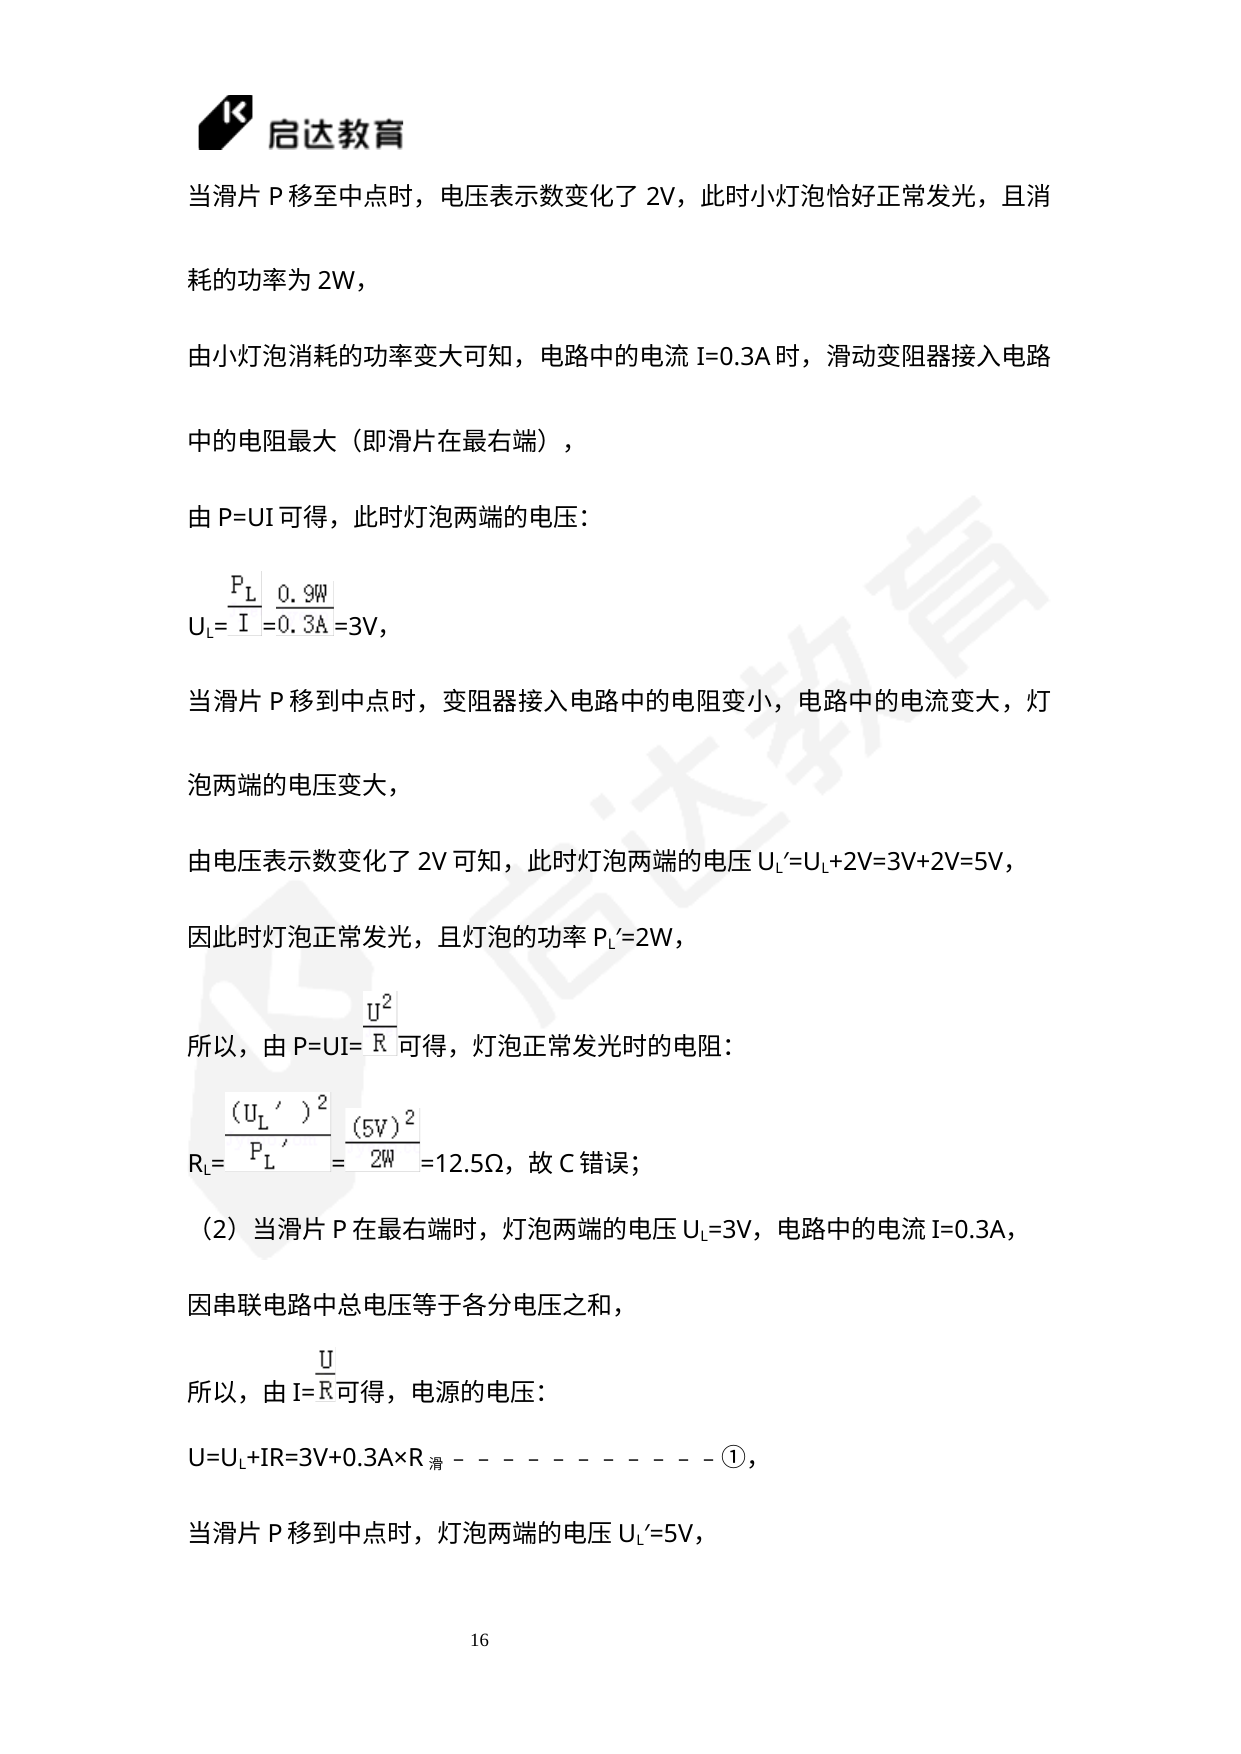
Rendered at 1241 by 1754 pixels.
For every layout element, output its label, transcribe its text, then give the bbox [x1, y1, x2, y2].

text 由P=UI可得，此时灯泡两端的电压： [187, 483, 1053, 548]
picture [315, 1347, 336, 1402]
text U=UL+IR=3V+0.3A×R滑 ﹣﹣﹣﹣﹣﹣﹣﹣﹣﹣﹣①， [187, 1423, 1053, 1488]
text 由电压表示数变化了2V可知，此时灯泡两端的电压UL′=UL+2V=3V+2V=5V， [187, 827, 1053, 892]
picture [198, 95, 404, 150]
text 因此时灯泡正常发光，且灯泡的功率PL′=2W， [187, 903, 1053, 968]
text 所以，由P=UI=可得，灯泡正常发光时的电阻： [187, 979, 1053, 1076]
text 由小灯泡消耗的功率变大可知，电路中的电流I=0.3A时，滑动变阻器接入电路中的电阻最大（即滑片在最右端）， [187, 322, 1053, 472]
text 所以，由I=可得，电源的电压： [187, 1347, 1053, 1412]
text RL===12.5Ω，故C错误； [187, 1087, 1053, 1184]
picture [227, 571, 262, 636]
picture [225, 1092, 332, 1172]
picture [276, 581, 334, 636]
text 当滑片P移到中点时，变阻器接入电路中的电阻变小，电路中的电流变大，灯泡两端的电压变大， [187, 667, 1053, 816]
text 因串联电路中总电压等于各分电压之和， [187, 1271, 1053, 1336]
picture [345, 1108, 421, 1172]
picture [363, 991, 398, 1056]
text 当滑片P移至中点时，电压表示数变化了2V，此时小灯泡恰好正常发光，且消耗的功率为2W， [187, 162, 1053, 311]
text 当滑片P移到中点时，灯泡两端的电压UL′=5V， [187, 1499, 1053, 1564]
text UL===3V， [187, 558, 1053, 656]
text （2）当滑片P在最右端时，灯泡两端的电压UL=3V，电路中的电流I=0.3A， [187, 1195, 1053, 1260]
